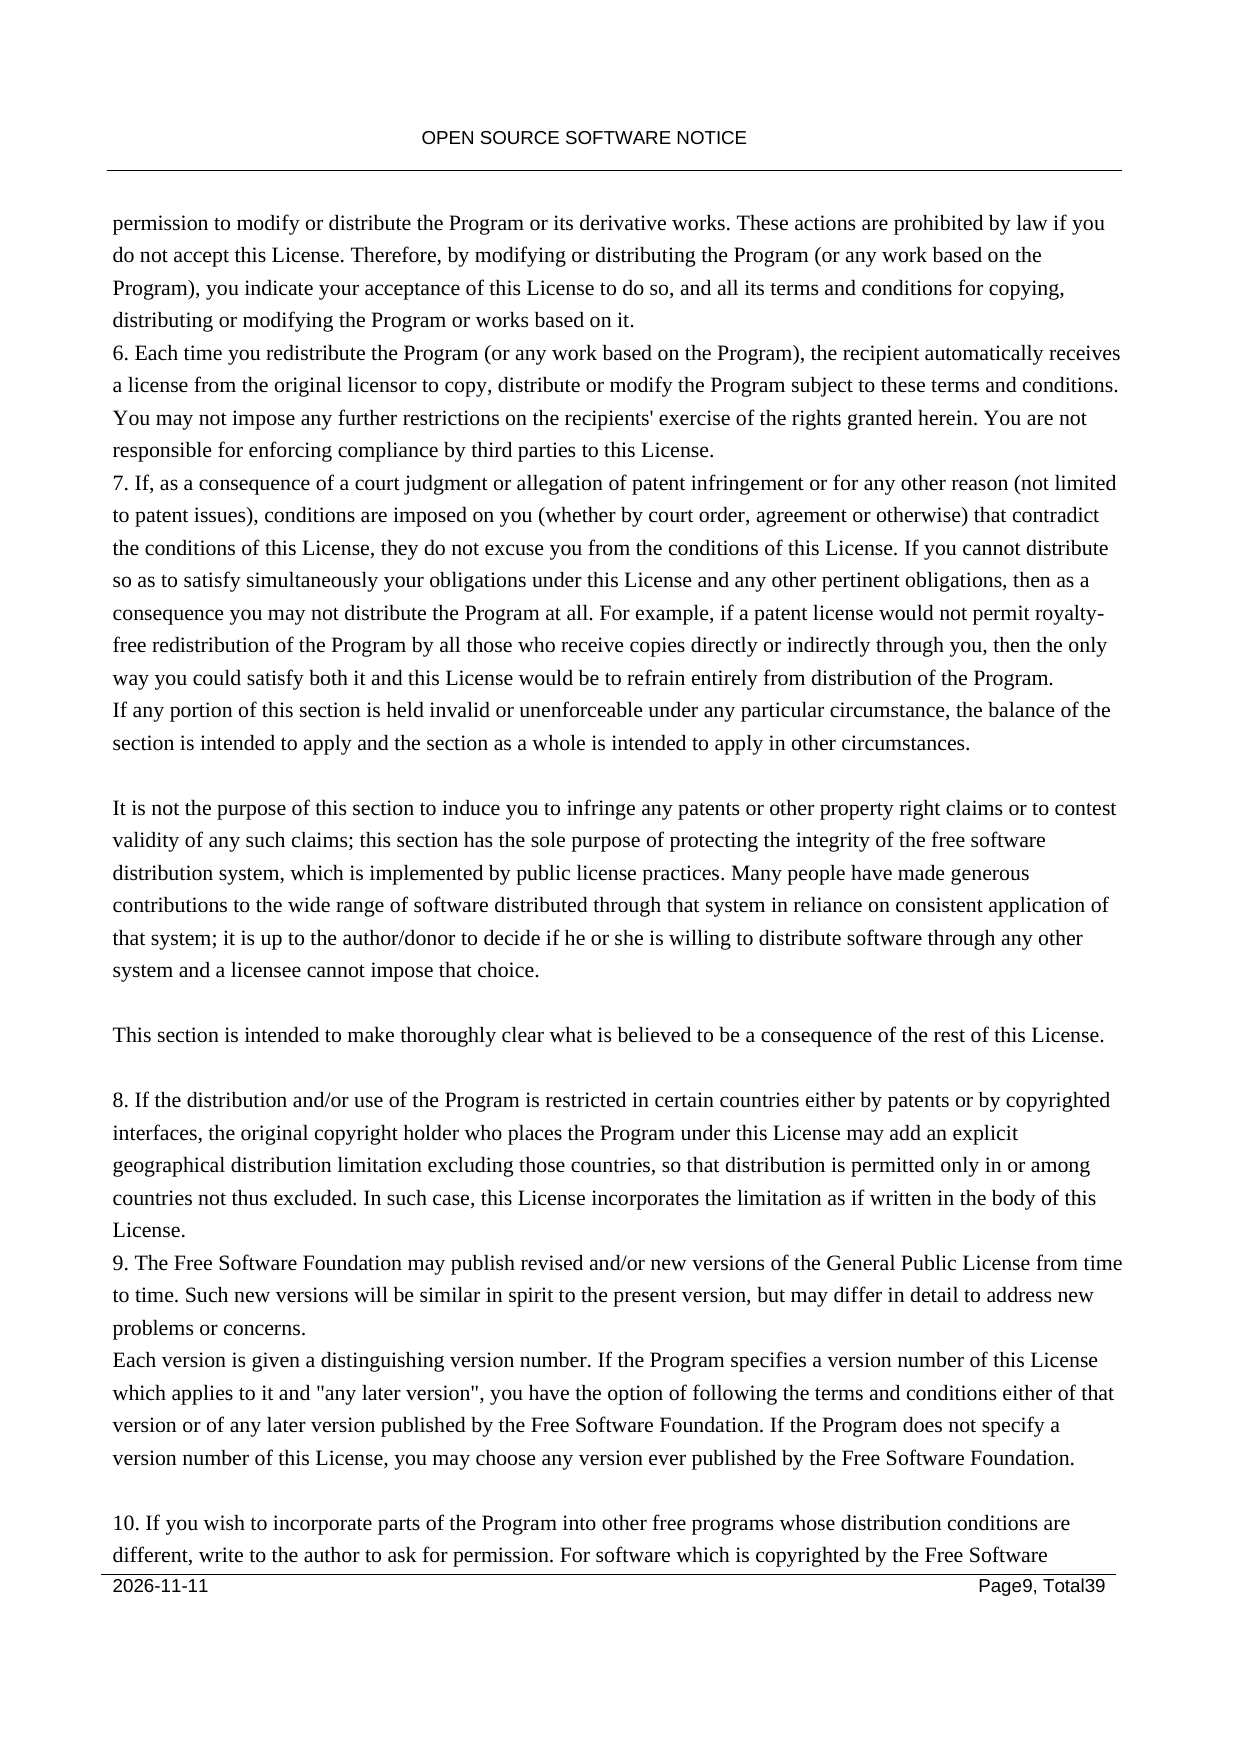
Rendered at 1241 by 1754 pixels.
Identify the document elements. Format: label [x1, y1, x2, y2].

text [112, 206, 1128, 1571]
